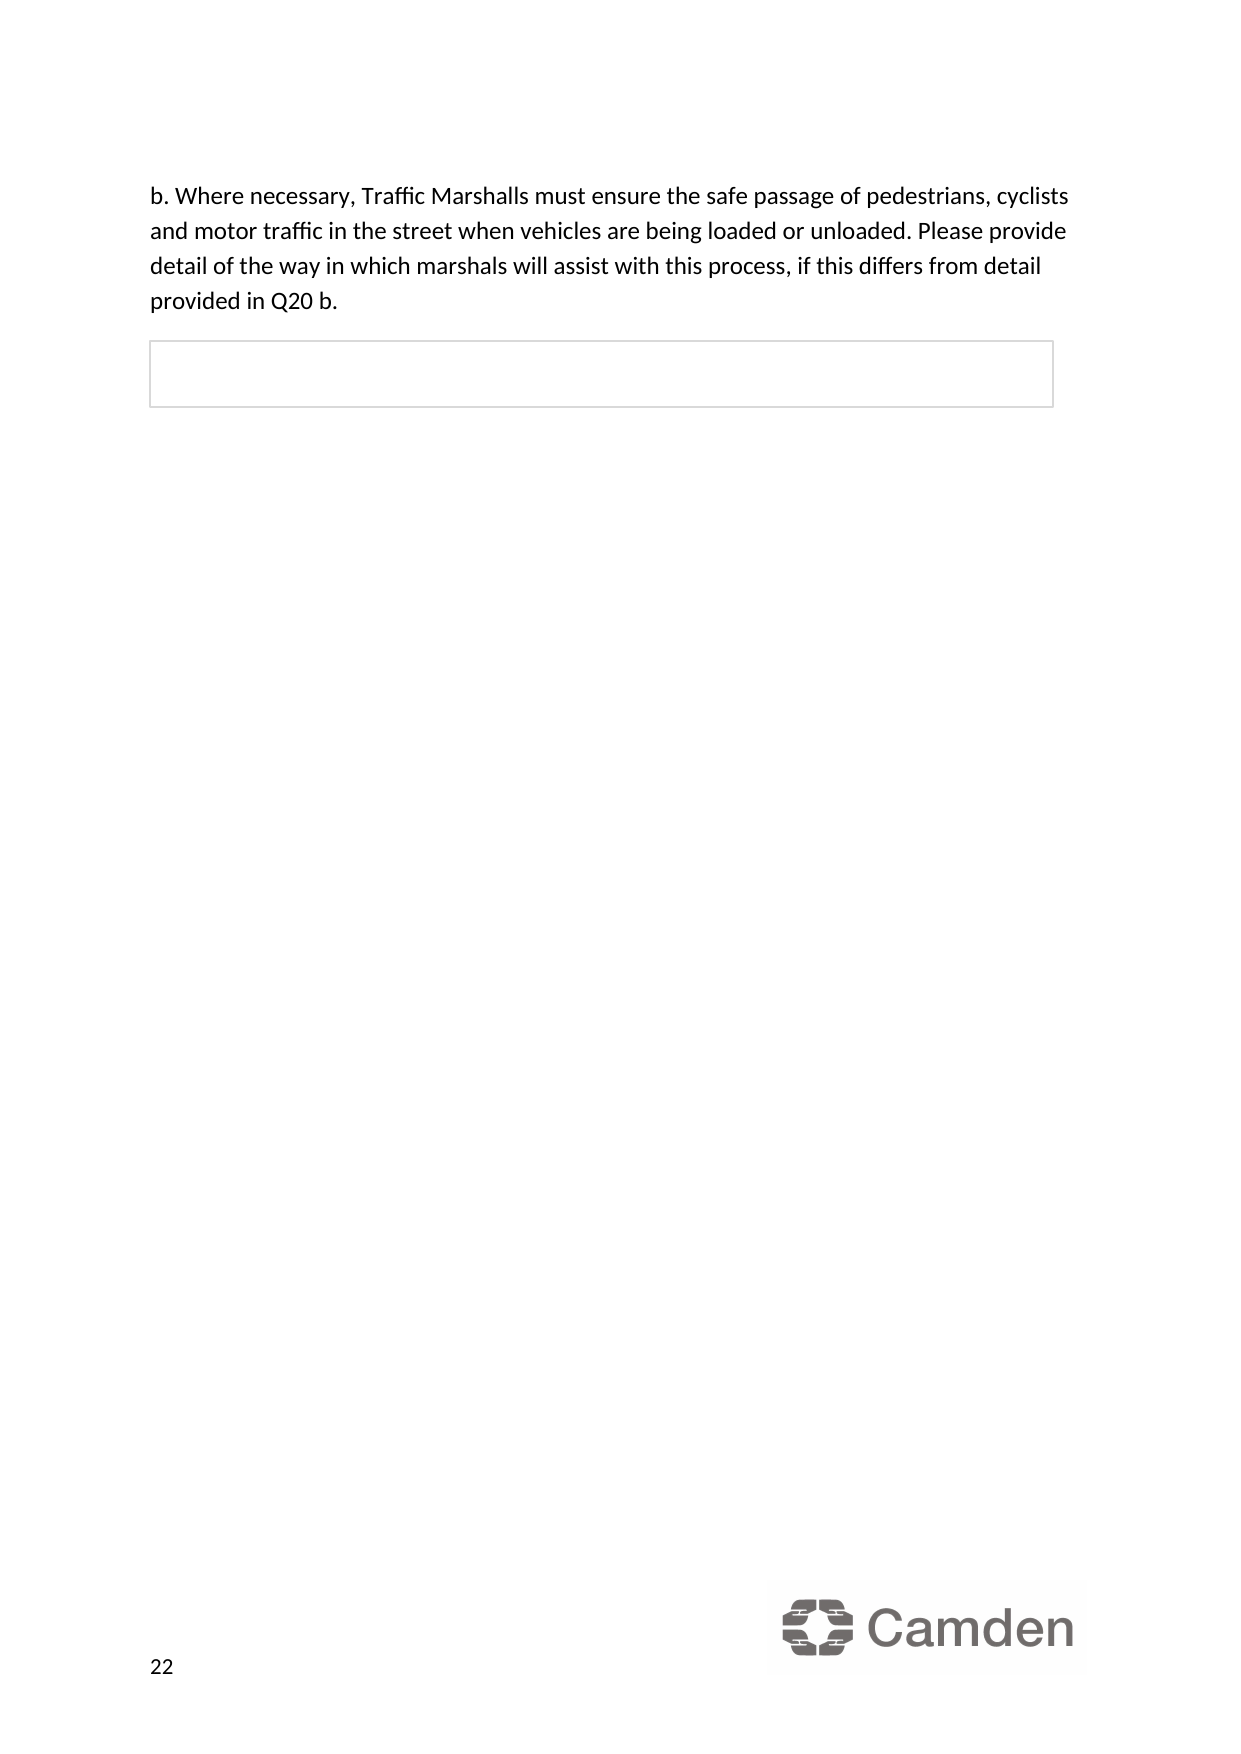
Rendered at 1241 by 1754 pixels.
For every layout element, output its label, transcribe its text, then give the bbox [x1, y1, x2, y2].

picture [767, 1580, 1088, 1675]
text b. Where necessary, Traffic Marshalls must ensure the safe passage of pedestrians, cyclists and motor traffic in the street when vehicles are being loaded or unloaded. Please provide detail of the way in which marshals will assist with this process, if this differs from detail provided in Q20 b. [150, 181, 1090, 316]
